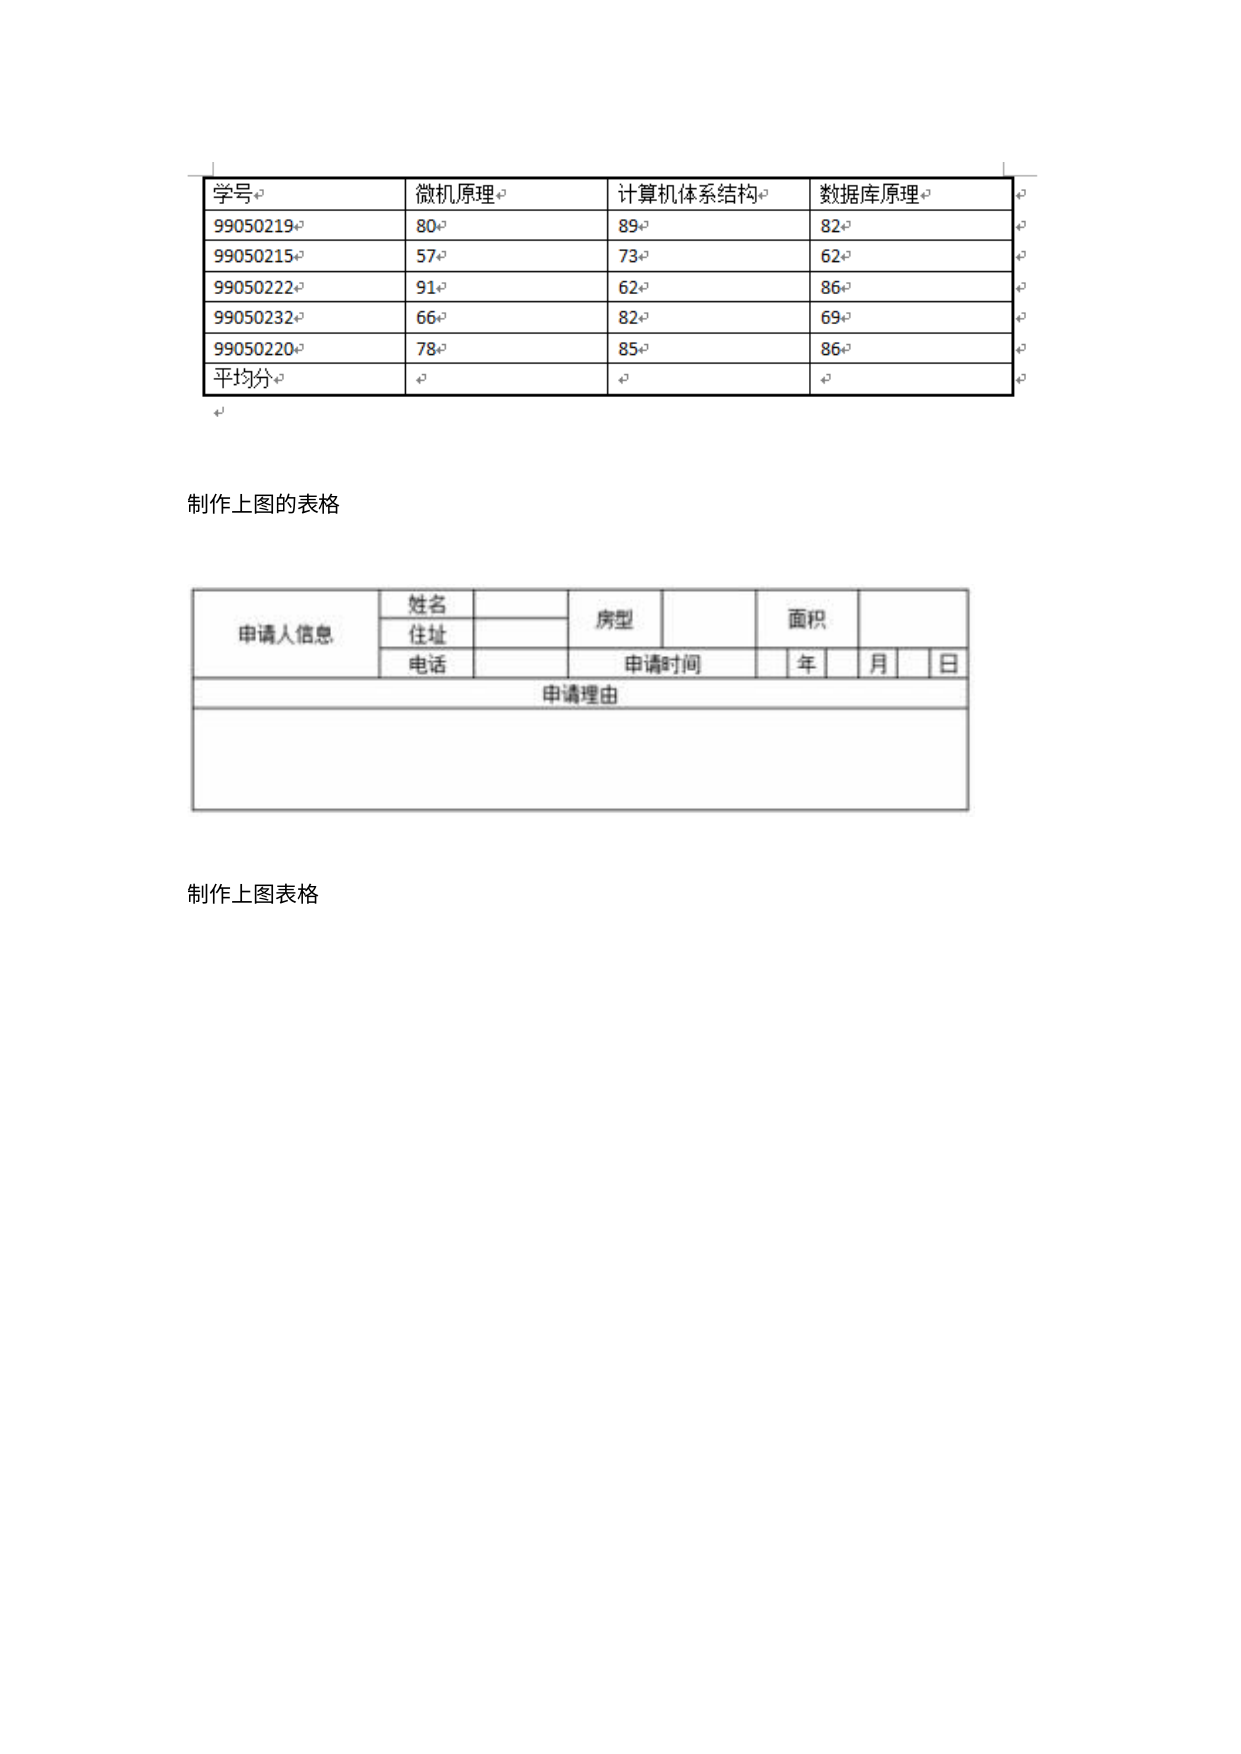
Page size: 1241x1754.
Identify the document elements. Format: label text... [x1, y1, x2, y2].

picture [187, 584, 976, 817]
text 制作上图表格 [187, 877, 1053, 909]
text 制作上图的表格 [187, 487, 1053, 519]
picture [187, 162, 1053, 427]
